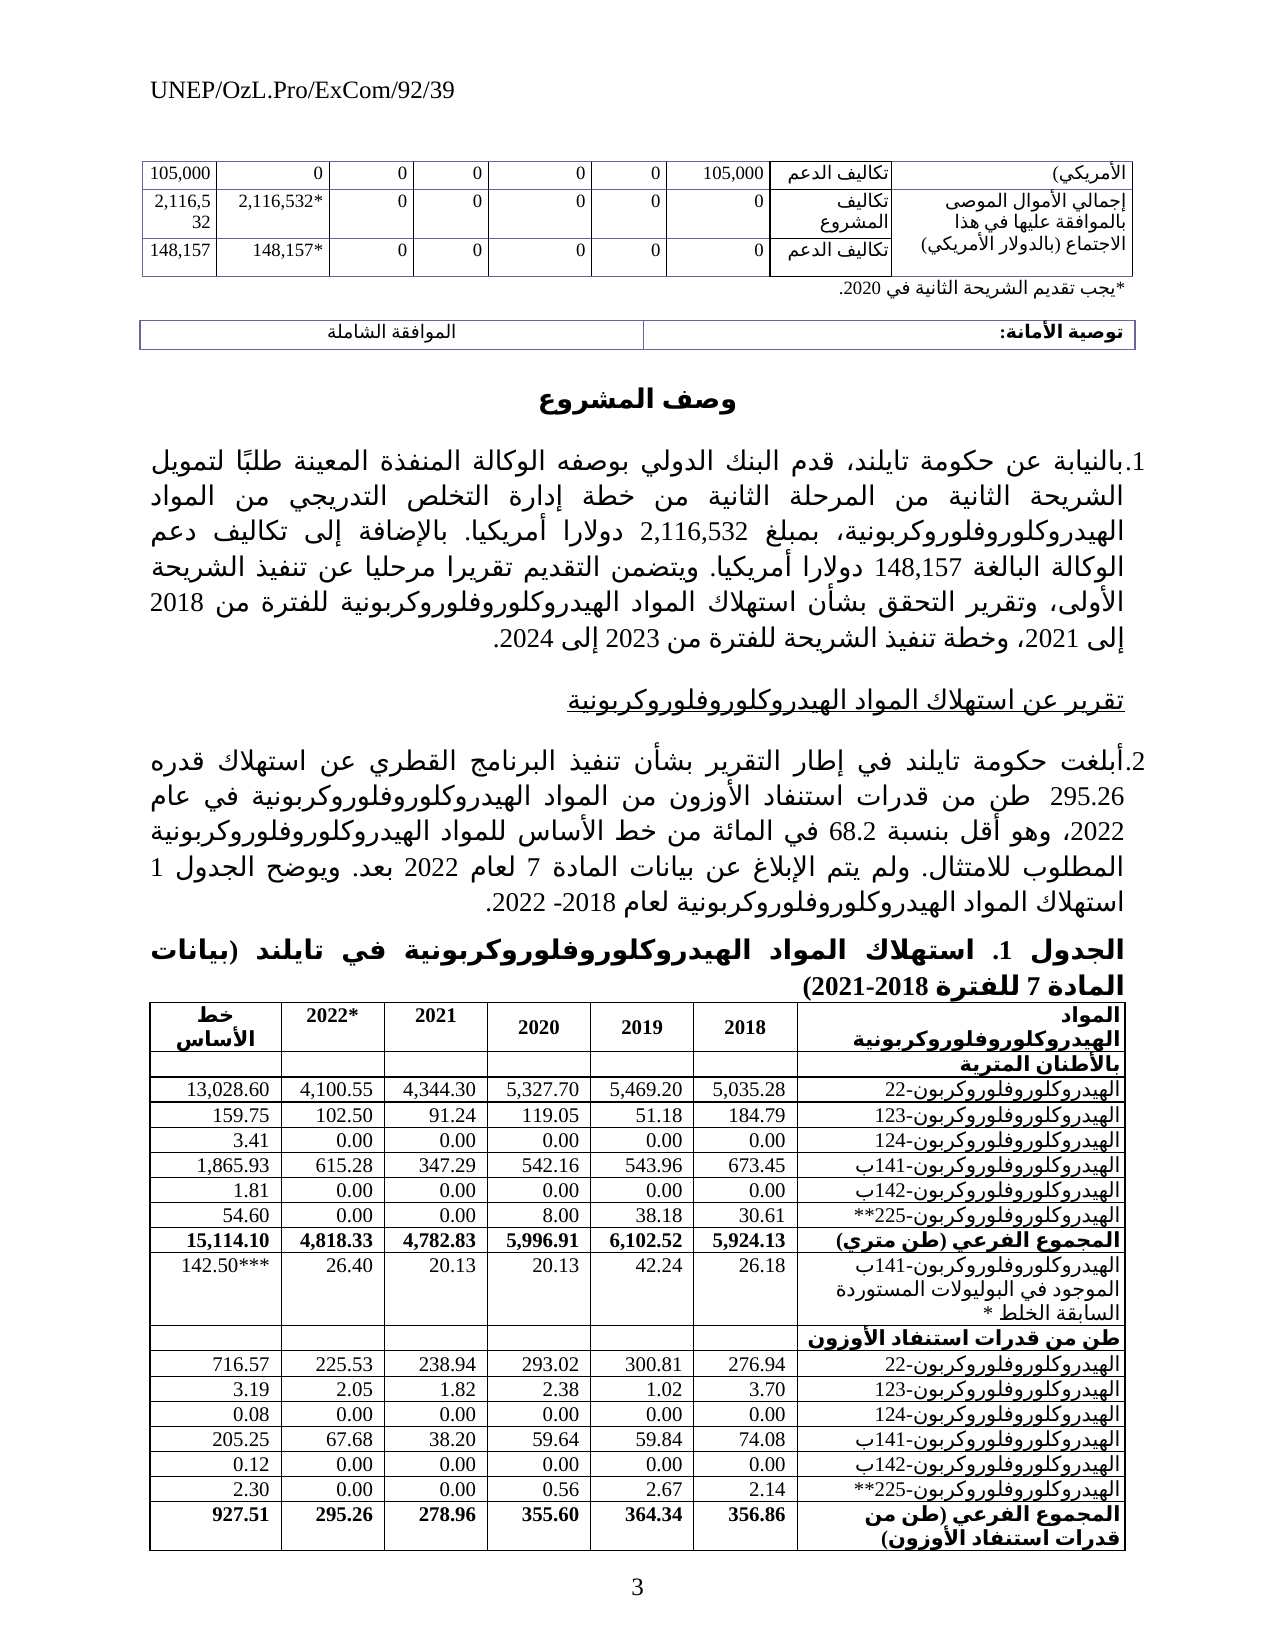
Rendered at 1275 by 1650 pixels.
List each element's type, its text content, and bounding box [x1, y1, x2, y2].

table_cell 278.96 [385, 1502, 487, 1550]
table_cell [385, 1052, 487, 1076]
table_cell 0 [489, 190, 591, 238]
table_cell تكاليف المشروع [771, 190, 891, 238]
table_header المواد الهيدروكلوروفلوروكربونية [798, 1003, 1124, 1051]
table_cell 8.00 [488, 1203, 590, 1227]
table_cell 0.00 [591, 1178, 693, 1202]
table_cell 0 [489, 239, 591, 276]
table_cell 0 [414, 239, 488, 276]
table_cell 355.60 [488, 1502, 590, 1550]
table_cell 2.67 [591, 1477, 693, 1501]
table_cell [591, 1326, 693, 1350]
table_cell 0.00 [282, 1477, 384, 1501]
table_cell 0.00 [591, 1402, 693, 1426]
text الجدول 1. استهلاك المواد الهيدروكلوروفلوروكربونية في تايلند (بيانات المادة 7 للفترة 2018-2021) [150, 931, 1125, 1002]
table_cell 0 [330, 239, 413, 276]
table_cell 293.02 [488, 1351, 590, 1376]
table_cell 0.00 [488, 1452, 590, 1476]
table_cell 59.84 [591, 1427, 693, 1451]
table_cell ***142.50 [151, 1253, 281, 1325]
table_cell 0 [330, 190, 413, 238]
table_cell 0.56 [488, 1477, 590, 1501]
table_cell 364.34 [591, 1502, 693, 1550]
table_cell الهيدروكلوروفلوروكربون-141ب الموجود في البوليولات المستوردة السابقة الخلط * [798, 1253, 1124, 1325]
table_cell 0 [217, 162, 329, 189]
table_cell 3.19 [151, 1377, 281, 1401]
table_cell [694, 1326, 797, 1350]
list بالنيابة عن حكومة تايلند، قدم البنك الدولي بوصفه الوكالة المنفذة المعينة طلبًا لتمويل الشريحة الثانية من المرحلة الثانية من خطة إدارة التخلص التدريجي من المواد الهيدروكلوروفلوروكربونية، بمبلغ 2,116,532 دولارا أمريكيا. بالإضافة إلى تكاليف دعم الوكالة البالغة 148,157 دولارا أمريكيا. ويتضمن التقديم تقريرا مرحليا عن تنفيذ الشريحة الأولى، وتقرير التحقق بشأن استهلاك المواد الهيدروكلوروفلوروكربونية للفترة من 2018 إلى 2021، وخطة تنفيذ الشريحة للفترة من 2023 إلى 2024. [150, 442, 1125, 654]
table_cell 0.00 [385, 1128, 487, 1152]
table_cell الهيدروكلوروفلوروكربون-225** [798, 1477, 1124, 1501]
table_cell 0.00 [385, 1402, 487, 1426]
table_cell 102.50 [282, 1103, 384, 1127]
table_cell 673.45 [694, 1153, 797, 1177]
table_header خط الأساس [151, 1003, 281, 1051]
table_cell 2.14 [694, 1477, 797, 1501]
table_header 2021 [385, 1003, 487, 1051]
table_header 2020 [488, 1003, 590, 1051]
table_cell 105,000 [667, 162, 769, 189]
table_cell الهيدروكلوروفلوروكربون-22 [798, 1078, 1124, 1101]
table_cell 0.00 [385, 1203, 487, 1227]
table_cell [385, 1326, 487, 1350]
table_cell 0.00 [488, 1178, 590, 1202]
table_cell 5,996.91 [488, 1228, 590, 1252]
table_cell الهيدروكلوروفلوروكربون-124 [798, 1402, 1124, 1426]
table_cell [892, 162, 1132, 189]
table_cell [488, 1326, 590, 1350]
list أبلغت حكومة تايلند في إطار التقرير بشأن تنفيذ البرنامج القطري عن استهلاك قدره295.26 طن من قدرات استنفاد الأوزون من المواد الهيدروكلوروفلوروكربونية في عام 2022، وهو أقل بنسبة 68.2 في المائة من خط الأساس للمواد الهيدروكلوروفلوروكربونية المطلوب للامتثال. ولم يتم الإبلاغ عن بيانات المادة 7 لعام 2022 بعد. ويوضح الجدول 1 استهلاك المواد الهيدروكلوروفلوروكربونية لعام 2018- 2022. [150, 742, 1125, 919]
table_header 2019 [591, 1003, 693, 1051]
table_cell 543.96 [591, 1153, 693, 1177]
table_cell 5,035.28 [694, 1078, 797, 1101]
table_cell 5,924.13 [694, 1228, 797, 1252]
table_cell الهيدروكلوروفلوروكربون-22 [798, 1351, 1124, 1376]
table_cell 225.53 [282, 1351, 384, 1376]
table_header توصية الأمانة: [644, 321, 1134, 349]
table_cell 51.18 [591, 1103, 693, 1127]
table_cell 119.05 [488, 1103, 590, 1127]
table_cell بالأطنان المترية [798, 1052, 1124, 1076]
table_cell إجمالي الأموال الموصى بالموافقة عليها في هذا الاجتماع (بالدولار الأمريكي) [892, 190, 1132, 276]
table_cell 20.13 [488, 1253, 590, 1325]
table_cell 148,157 [143, 239, 216, 276]
table_cell 0 [414, 190, 488, 238]
table_cell 0 [592, 239, 666, 276]
table_cell 4,344.30 [385, 1078, 487, 1101]
table_cell 5,469.20 [591, 1078, 693, 1101]
table_cell 4,818.33 [282, 1228, 384, 1252]
table_cell المجموع الفرعي (طن متري) [798, 1228, 1124, 1252]
table_cell 0.00 [694, 1452, 797, 1476]
table_cell 0.00 [694, 1128, 797, 1152]
table_cell 1.81 [151, 1178, 281, 1202]
table_cell 67.68 [282, 1427, 384, 1451]
table_cell 6,102.52 [591, 1228, 693, 1252]
table_cell 0.00 [488, 1128, 590, 1152]
table_cell 1,865.93 [151, 1153, 281, 1177]
table_cell 26.18 [694, 1253, 797, 1325]
table_cell 0 [592, 162, 666, 189]
table_cell 42.24 [591, 1253, 693, 1325]
table_cell 205.25 [151, 1427, 281, 1451]
table_cell 0 [592, 190, 666, 238]
table_cell 1.82 [385, 1377, 487, 1401]
table_cell 0.00 [282, 1402, 384, 1426]
table_cell 0.00 [694, 1402, 797, 1426]
table_cell [151, 1326, 281, 1350]
table_cell 2.38 [488, 1377, 590, 1401]
table_cell 54.60 [151, 1203, 281, 1227]
table_cell [488, 1052, 590, 1076]
text وصف المشروع [150, 375, 1125, 417]
table_cell 2.05 [282, 1377, 384, 1401]
table_cell 0.00 [591, 1128, 693, 1152]
table_cell 159.75 [151, 1103, 281, 1127]
table_cell 0 [667, 239, 769, 276]
table_cell طن من قدرات استنفاد الأوزون [798, 1326, 1124, 1350]
table_cell 0.12 [151, 1452, 281, 1476]
table_cell 5,327.70 [488, 1078, 590, 1101]
table_cell الهيدروكلوروفلوروكربون-141ب [798, 1153, 1124, 1177]
table_cell *2,116,532 [217, 190, 329, 238]
table_cell 0 [414, 162, 488, 189]
table_cell 0.08 [151, 1402, 281, 1426]
table_cell 20.13 [385, 1253, 487, 1325]
table_cell تكاليف الدعم [771, 162, 891, 189]
table_cell 0.00 [488, 1402, 590, 1426]
table_cell [282, 1326, 384, 1350]
table_cell 4,782.83 [385, 1228, 487, 1252]
table_cell 30.61 [694, 1203, 797, 1227]
table_cell 0.00 [282, 1128, 384, 1152]
table_cell 184.79 [694, 1103, 797, 1127]
table_cell 2.30 [151, 1477, 281, 1501]
table_cell 542.16 [488, 1153, 590, 1177]
table_cell 2,116,532 [143, 190, 216, 238]
table_cell 927.51 [151, 1502, 281, 1550]
table_cell [591, 1052, 693, 1076]
table_cell 3.41 [151, 1128, 281, 1152]
table_cell 91.24 [385, 1103, 487, 1127]
table_cell 0.00 [385, 1452, 487, 1476]
table_header 2018 [694, 1003, 797, 1051]
table_cell 3.70 [694, 1377, 797, 1401]
table_cell 4,100.55 [282, 1078, 384, 1101]
table_cell 615.28 [282, 1153, 384, 1177]
table_header الموافقة الشاملة [141, 321, 643, 349]
table_cell 0.00 [385, 1477, 487, 1501]
table_cell 0.00 [591, 1452, 693, 1476]
table_cell 105,000 [143, 162, 216, 189]
table_cell 0.00 [385, 1178, 487, 1202]
table_cell 238.94 [385, 1351, 487, 1376]
table_cell 13,028.60 [151, 1078, 281, 1101]
table_cell الهيدروكلوروفلوروكربون-225** [798, 1203, 1124, 1227]
table_cell 59.64 [488, 1427, 590, 1451]
table_cell الهيدروكلوروفلوروكربون-142ب [798, 1178, 1124, 1202]
table_cell المجموع الفرعي (طن من قدرات استنفاد الأوزون) [798, 1502, 1124, 1550]
table_cell 0 [667, 190, 769, 238]
table_cell 15,114.10 [151, 1228, 281, 1252]
table_cell الهيدروكلوروفلوروكربون-123 [798, 1377, 1124, 1401]
table_cell [282, 1052, 384, 1076]
table_cell 0.00 [282, 1178, 384, 1202]
table_cell الهيدروكلوروفلوروكربون-123 [798, 1103, 1124, 1127]
table_cell 716.57 [151, 1351, 281, 1376]
text تقرير عن استهلاك المواد الهيدروكلوروفلوروكربونية [150, 679, 1124, 717]
table_cell *148,157 [217, 239, 329, 276]
table_cell 295.26 [282, 1502, 384, 1550]
table_cell الهيدروكلوروفلوروكربون-141ب [798, 1427, 1124, 1451]
table_cell 0.00 [282, 1203, 384, 1227]
table_cell 74.08 [694, 1427, 797, 1451]
table_cell 0.00 [282, 1452, 384, 1476]
table_cell 356.86 [694, 1502, 797, 1550]
table_cell الهيدروكلوروفلوروكربون-142ب [798, 1452, 1124, 1476]
table_cell 26.40 [282, 1253, 384, 1325]
table_cell 38.20 [385, 1427, 487, 1451]
text *يجب تقديم الشريحة الثانية في 2020. [150, 277, 1125, 298]
table_cell تكاليف الدعم [771, 239, 891, 276]
table_cell 276.94 [694, 1351, 797, 1376]
table_cell 347.29 [385, 1153, 487, 1177]
table_cell 0 [489, 162, 591, 189]
table_cell 38.18 [591, 1203, 693, 1227]
table_cell 0 [330, 162, 413, 189]
table_cell 0.00 [694, 1178, 797, 1202]
table_cell 300.81 [591, 1351, 693, 1376]
table_cell 1.02 [591, 1377, 693, 1401]
table_cell [694, 1052, 797, 1076]
table_cell [151, 1052, 281, 1076]
table_header *2022 [282, 1003, 384, 1051]
table_cell الهيدروكلوروفلوروكربون-124 [798, 1128, 1124, 1152]
